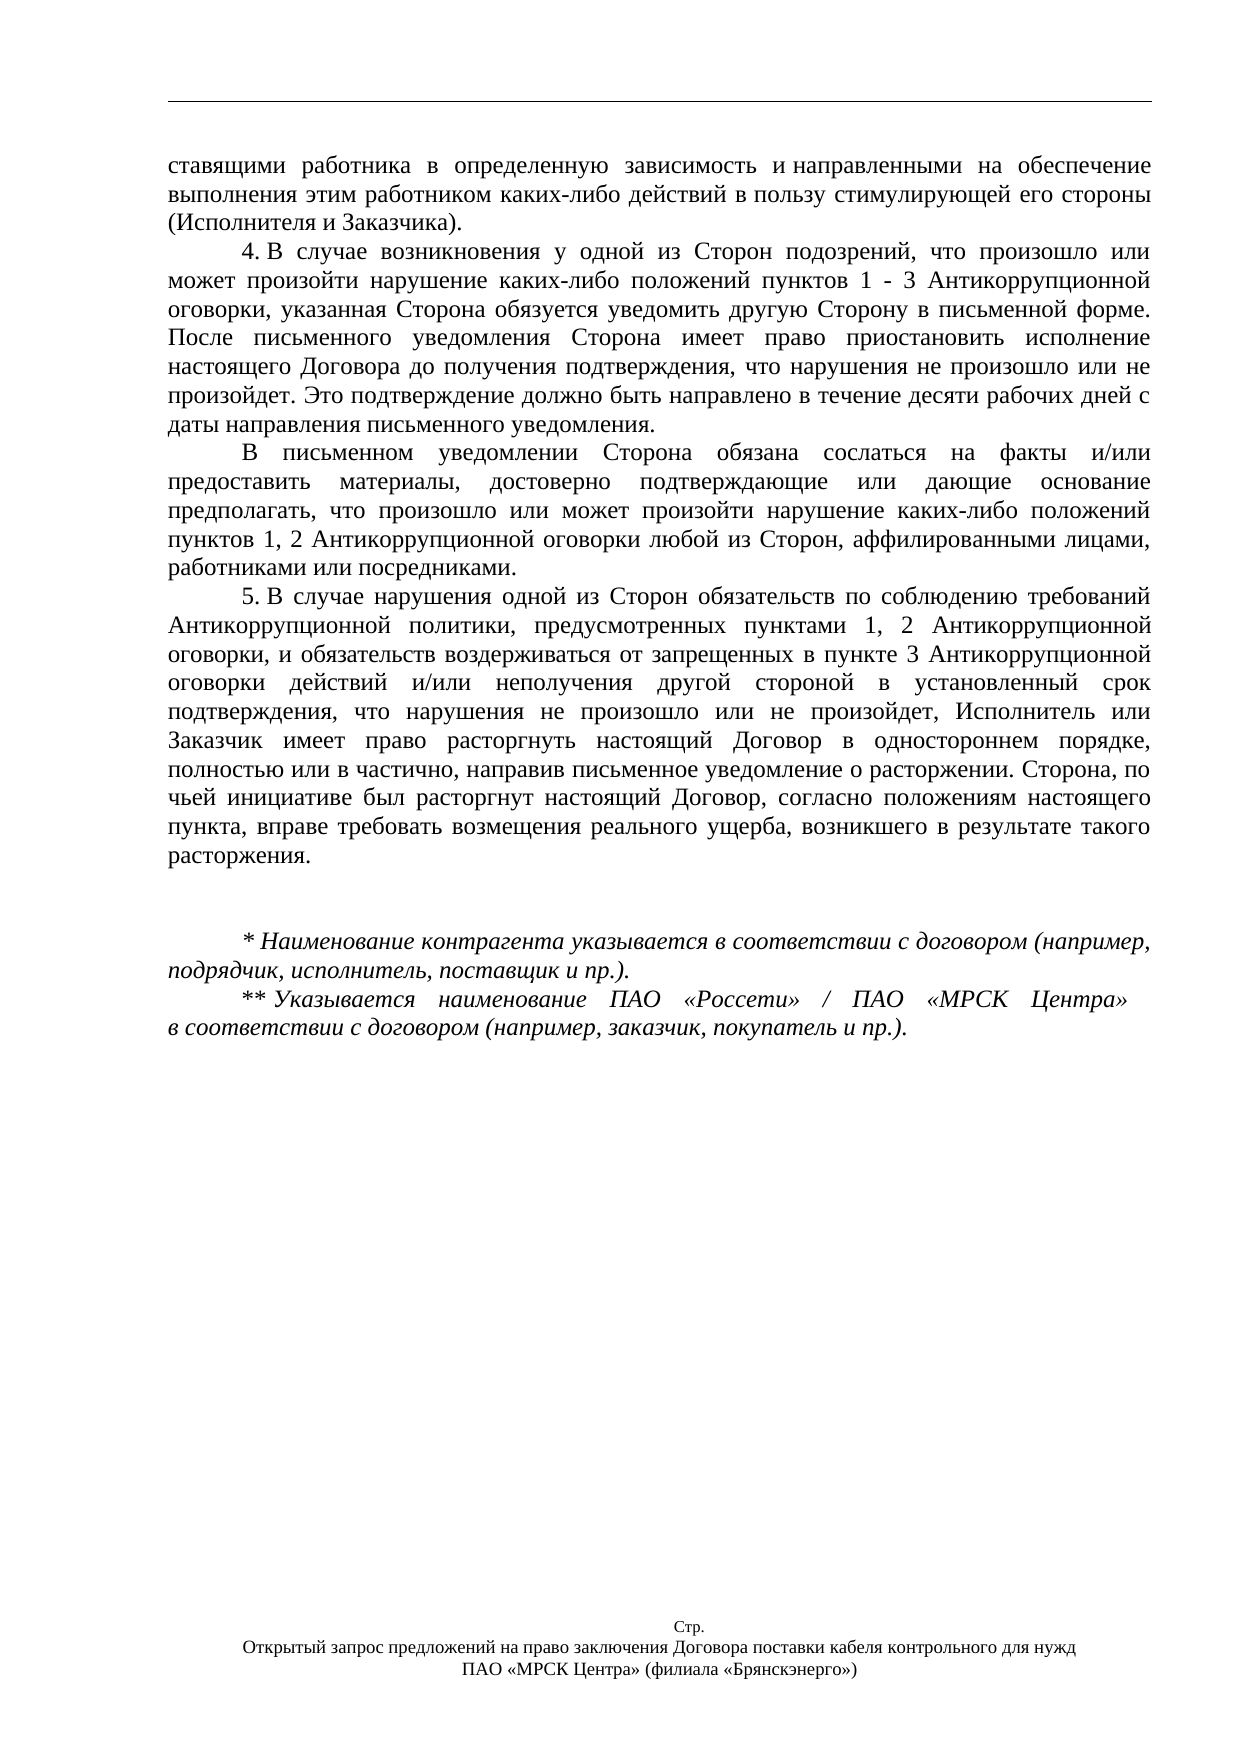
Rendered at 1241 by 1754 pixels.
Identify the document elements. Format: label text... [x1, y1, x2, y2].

text ** Указывается наименование ПАО «Россети» / ПАО «МРСК Центра» в соответствии с договором (например, заказчик, покупатель и пр.). [168, 984, 1152, 1041]
text 5. В случае нарушения одной из Сторон обязательств по соблюдению требований Антикоррупционной политики, предусмотренных пунктами 1, 2 Антикоррупционной оговорки, и обязательств воздерживаться от запрещенных в пункте 3 Антикоррупционной оговорки действий и/или неполучения другой стороной в установленный срок подтверждения, что нарушения не произошло или не произойдет, Исполнитель или Заказчик имеет право расторгнуть настоящий Договор в одностороннем порядке, полностью или в частично, направив письменное уведомление о расторжении. Сторона, по чьей инициативе был расторгнут настоящий Договор, согласно положениям настоящего пункта, вправе требовать возмещения реального ущерба, возникшего в результате такого расторжения. [168, 581, 1152, 869]
text * Наименование контрагента указывается в соответствии с договором (например, подрядчик, исполнитель, поставщик и пр.). [168, 926, 1152, 984]
text В письменном уведомлении Сторона обязана сослаться на факты и/или предоставить материалы, достоверно подтверждающие или дающие основание предполагать, что произошло или может произойти нарушение каких-либо положений пунктов 1, 2 Антикоррупционной оговорки любой из Сторон, аффилированными лицами, работниками или посредниками. [168, 437, 1152, 581]
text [168, 150, 1152, 236]
text 4. В случае возникновения у одной из Сторон подозрений, что произошло или может произойти нарушение каких-либо положений пунктов 1 - 3 Антикоррупционной оговорки, указанная Сторона обязуется уведомить другую Сторону в письменной форме. После письменного уведомления Сторона имеет право приостановить исполнение настоящего Договора до получения подтверждения, что нарушения не произошло или не произойдет. Это подтверждение должно быть направлено в течение десяти рабочих дней с даты направления письменного уведомления. [168, 236, 1152, 437]
